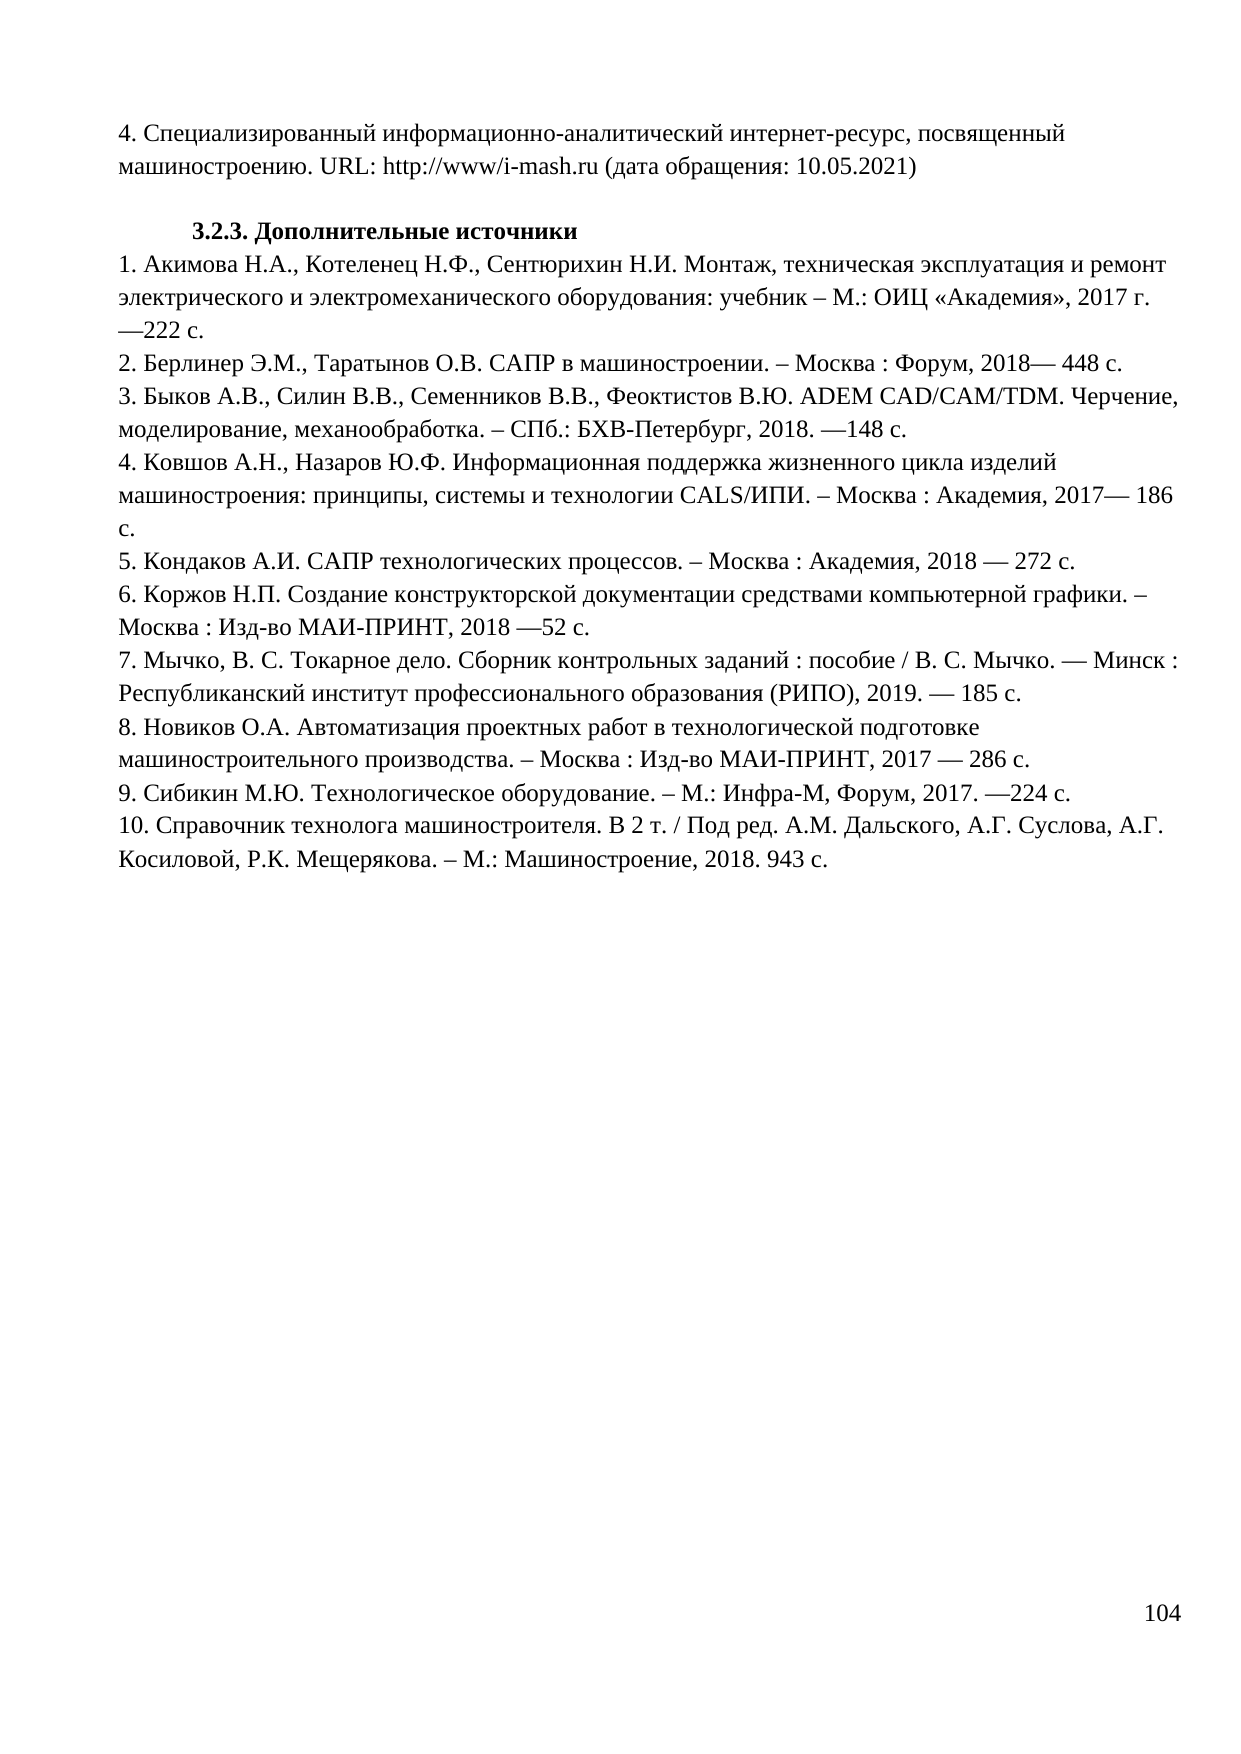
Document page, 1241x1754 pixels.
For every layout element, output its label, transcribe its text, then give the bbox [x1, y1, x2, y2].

text 3.2.3. Дополнительные источники 1. Акимова Н.А., Котеленец Н.Ф., Сентюрихин Н.И. Монтаж, техническая эксплуатация и ремонт электрического и электромеханического оборудования: учебник – М.: ОИЦ «Академия», 2017 г. —222 c. 2. Берлинер Э.М., Таратынов О.В. САПР в машиностроении. – Москва : Форум, 2018— 448 c. 3. Быков А.В., Силин В.В., Семенников В.В., Феоктистов В.Ю. ADEM CAD/CAM/TDM. Черчение, моделирование, механообработка. – СПб.: БХВ-Петербург, 2018. —148 c. 4. Ковшов А.Н., Назаров Ю.Ф. Информационная поддержка жизненного цикла изделий машиностроения: принципы, системы и технологии CALS/ИПИ. – Москва : Академия, 2017— 186 c. 5. Кондаков А.И. САПР технологических процессов. – Москва : Академия, 2018 — 272 c. 6. Коржов Н.П. Создание конструкторской документации средствами компьютерной графики. – Москва : Изд-во МАИ-ПРИНТ, 2018 —52 c. 7. Мычко, В. С. Токарное дело. Сборник контрольных заданий : пособие / В. С. Мычко. — Минск : Республиканский институт профессионального образования (РИПО), 2019. — 185 c. 8. Новиков О.А. Автоматизация проектных работ в технологической подготовке машиностроительного производства. – Москва : Изд-во МАИ-ПРИНТ, 2017 — 286 c. 9. Сибикин М.Ю. Технологическое оборудование. – М.: Инфра-М, Форум, 2017. —224 c. 10. Справочник технолога машиностроителя. В 2 т. / Под ред. А.М. Дальского, А.Г. Суслова, А.Г. Косиловой, Р.К. Мещерякова. – М.: Машиностроение, 2018. 943 с. [118, 216, 1181, 872]
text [118, 118, 1181, 212]
